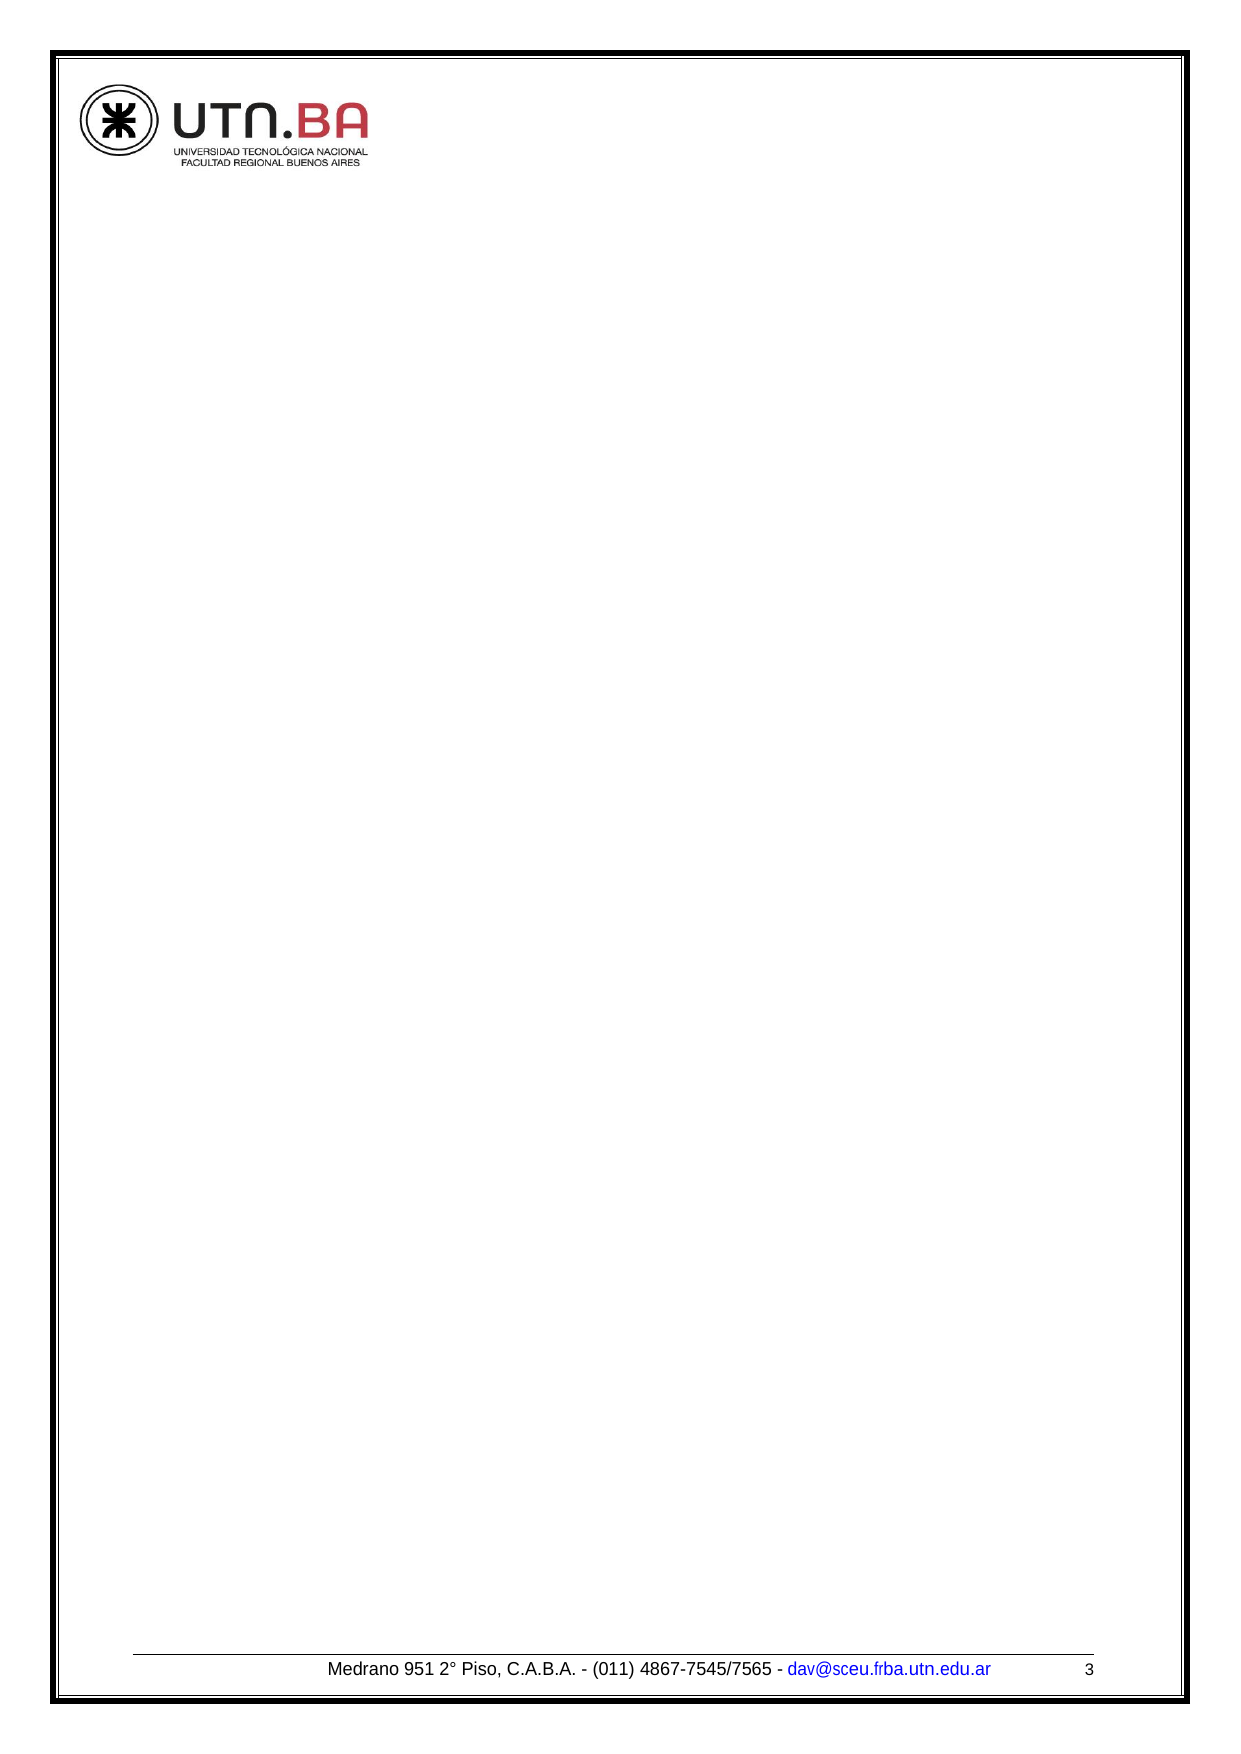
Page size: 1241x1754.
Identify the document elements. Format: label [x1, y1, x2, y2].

picture [75, 82, 371, 171]
